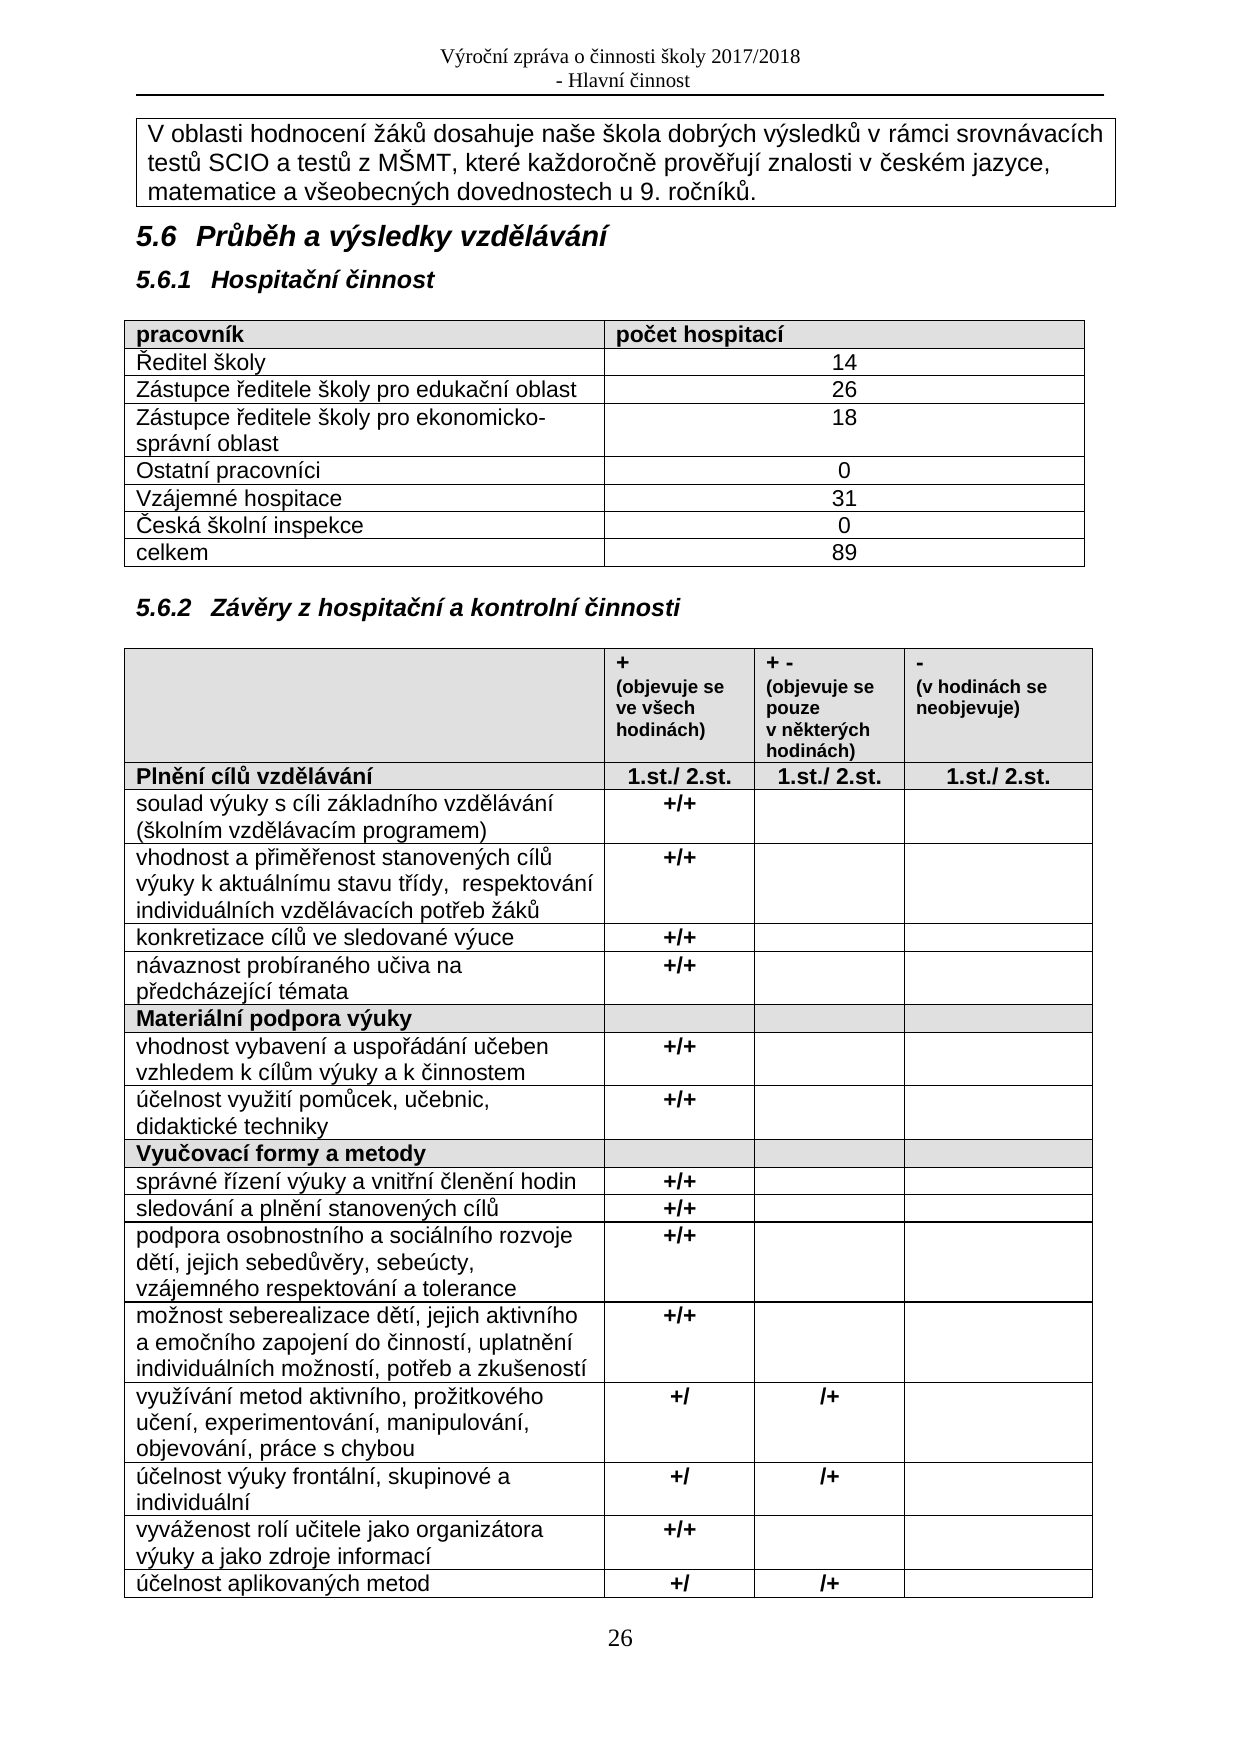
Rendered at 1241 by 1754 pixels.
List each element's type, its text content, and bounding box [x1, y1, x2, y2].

table_cell 31 [605, 485, 1084, 511]
table_cell účelnost využití pomůcek, učebnic, didaktické techniky [125, 1086, 604, 1139]
table_header [125, 649, 604, 762]
table_cell návaznost probíraného učiva na předcházející témata [125, 952, 604, 1004]
table_cell [905, 1570, 1092, 1597]
table_cell +/+ [605, 1195, 754, 1221]
subtitle Průběh a výsledky vzdělávání [136, 219, 1104, 253]
table_cell +/+ [605, 1516, 754, 1569]
table_cell 0 [605, 457, 1084, 483]
table_cell 1.st./ 2.st. [905, 763, 1092, 789]
table_cell [905, 844, 1092, 923]
table_cell sledování a plnění stanovených cílů [125, 1195, 604, 1221]
table_cell +/+ [605, 1303, 754, 1382]
table_cell 0 [605, 512, 1084, 538]
table_cell Materiální podpora výuky [125, 1005, 604, 1032]
table_cell [755, 924, 904, 951]
table_cell /+ [755, 1383, 904, 1462]
table_cell +/+ [605, 1168, 754, 1194]
table_cell [605, 1005, 754, 1032]
table_header pracovník [125, 321, 604, 348]
table_cell Zástupce ředitele školy pro edukační oblast [125, 376, 604, 402]
table_cell vhodnost a přiměřenost stanovených cílů výuky k aktuálnímu stavu třídy, respektování individuálních vzdělávacích potřeb žáků [125, 844, 604, 923]
table_cell [755, 1033, 904, 1085]
table_cell Zástupce ředitele školy pro ekonomicko- správní oblast [125, 404, 604, 456]
table_cell vyváženost rolí učitele jako organizátora výuky a jako zdroje informací [125, 1516, 604, 1569]
table_cell /+ [755, 1570, 904, 1597]
table_cell [755, 1086, 904, 1139]
table_cell konkretizace cílů ve sledované výuce [125, 924, 604, 951]
table_cell +/+ [605, 1223, 754, 1301]
table_cell možnost seberealizace dětí, jejich aktivního a emočního zapojení do činností, uplatnění individuálních možností, potřeb a zkušeností [125, 1303, 604, 1382]
table_cell +/+ [605, 924, 754, 951]
table_cell [755, 1005, 904, 1032]
table_header počet hospitací [605, 321, 1084, 348]
table_cell [755, 1140, 904, 1167]
table_cell [905, 1140, 1092, 1167]
table_cell [905, 1223, 1092, 1301]
table_cell 89 [605, 539, 1084, 566]
table_cell správné řízení výuky a vnitřní členění hodin [125, 1168, 604, 1194]
subtitle Hospitační činnost [136, 265, 1104, 294]
table_cell [755, 1195, 904, 1221]
table_cell [905, 1303, 1092, 1382]
table_cell soulad výuky s cíli základního vzdělávání (školním vzdělávacím programem) [125, 790, 604, 843]
table_cell [605, 1140, 754, 1167]
table_cell [755, 952, 904, 1004]
table_cell [905, 1086, 1092, 1139]
table_header + - (objevuje se pouze v některých hodinách) [755, 649, 904, 762]
table_cell celkem [125, 539, 604, 566]
table_header + (objevuje se ve všech hodinách) [605, 649, 754, 762]
table_cell +/ [605, 1383, 754, 1462]
table_cell +/+ [605, 790, 754, 843]
table_cell 14 [605, 349, 1084, 375]
table_cell Ostatní pracovníci [125, 457, 604, 483]
table_cell [755, 1516, 904, 1569]
table_cell [905, 924, 1092, 951]
table_cell účelnost aplikovaných metod [125, 1570, 604, 1597]
table_cell [755, 1168, 904, 1194]
table_cell /+ [755, 1463, 904, 1515]
table_cell podpora osobnostního a sociálního rozvoje dětí, jejich sebedůvěry, sebeúcty, vzájemného respektování a tolerance [125, 1223, 604, 1301]
table_cell +/+ [605, 952, 754, 1004]
table_cell 1.st./ 2.st. [755, 763, 904, 789]
table_cell [905, 1033, 1092, 1085]
table_cell [905, 1383, 1092, 1462]
table_cell 26 [605, 376, 1084, 402]
table_cell +/+ [605, 1033, 754, 1085]
table_cell účelnost výuky frontální, skupinové a individuální [125, 1463, 604, 1515]
table_cell +/+ [605, 1086, 754, 1139]
table_cell [905, 952, 1092, 1004]
table_cell využívání metod aktivního, prožitkového učení, experimentování, manipulování, objevování, práce s chybou [125, 1383, 604, 1462]
table_cell [755, 1223, 904, 1301]
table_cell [137, 119, 1115, 206]
table_cell Ředitel školy [125, 349, 604, 375]
table_cell [755, 1303, 904, 1382]
table_cell [905, 1195, 1092, 1221]
table_cell +/ [605, 1570, 754, 1597]
table_cell [905, 790, 1092, 843]
table_cell vhodnost vybavení a uspořádání učeben vzhledem k cílům výuky a k činnostem [125, 1033, 604, 1085]
table_cell Plnění cílů vzdělávání [125, 763, 604, 789]
table_cell +/ [605, 1463, 754, 1515]
table_cell [905, 1005, 1092, 1032]
subtitle Závěry z hospitační a kontrolní činnosti [136, 593, 1104, 622]
table_cell Česká školní inspekce [125, 512, 604, 538]
table_cell 1.st./ 2.st. [605, 763, 754, 789]
table_cell [905, 1463, 1092, 1515]
table_header - (v hodinách se neobjevuje) [905, 649, 1092, 762]
table_cell +/+ [605, 844, 754, 923]
table_cell [905, 1516, 1092, 1569]
table_cell [755, 790, 904, 843]
table_cell [755, 844, 904, 923]
table_cell [905, 1168, 1092, 1194]
table_cell Vyučovací formy a metody [125, 1140, 604, 1167]
table_cell Vzájemné hospitace [125, 485, 604, 511]
table_cell 18 [605, 404, 1084, 456]
